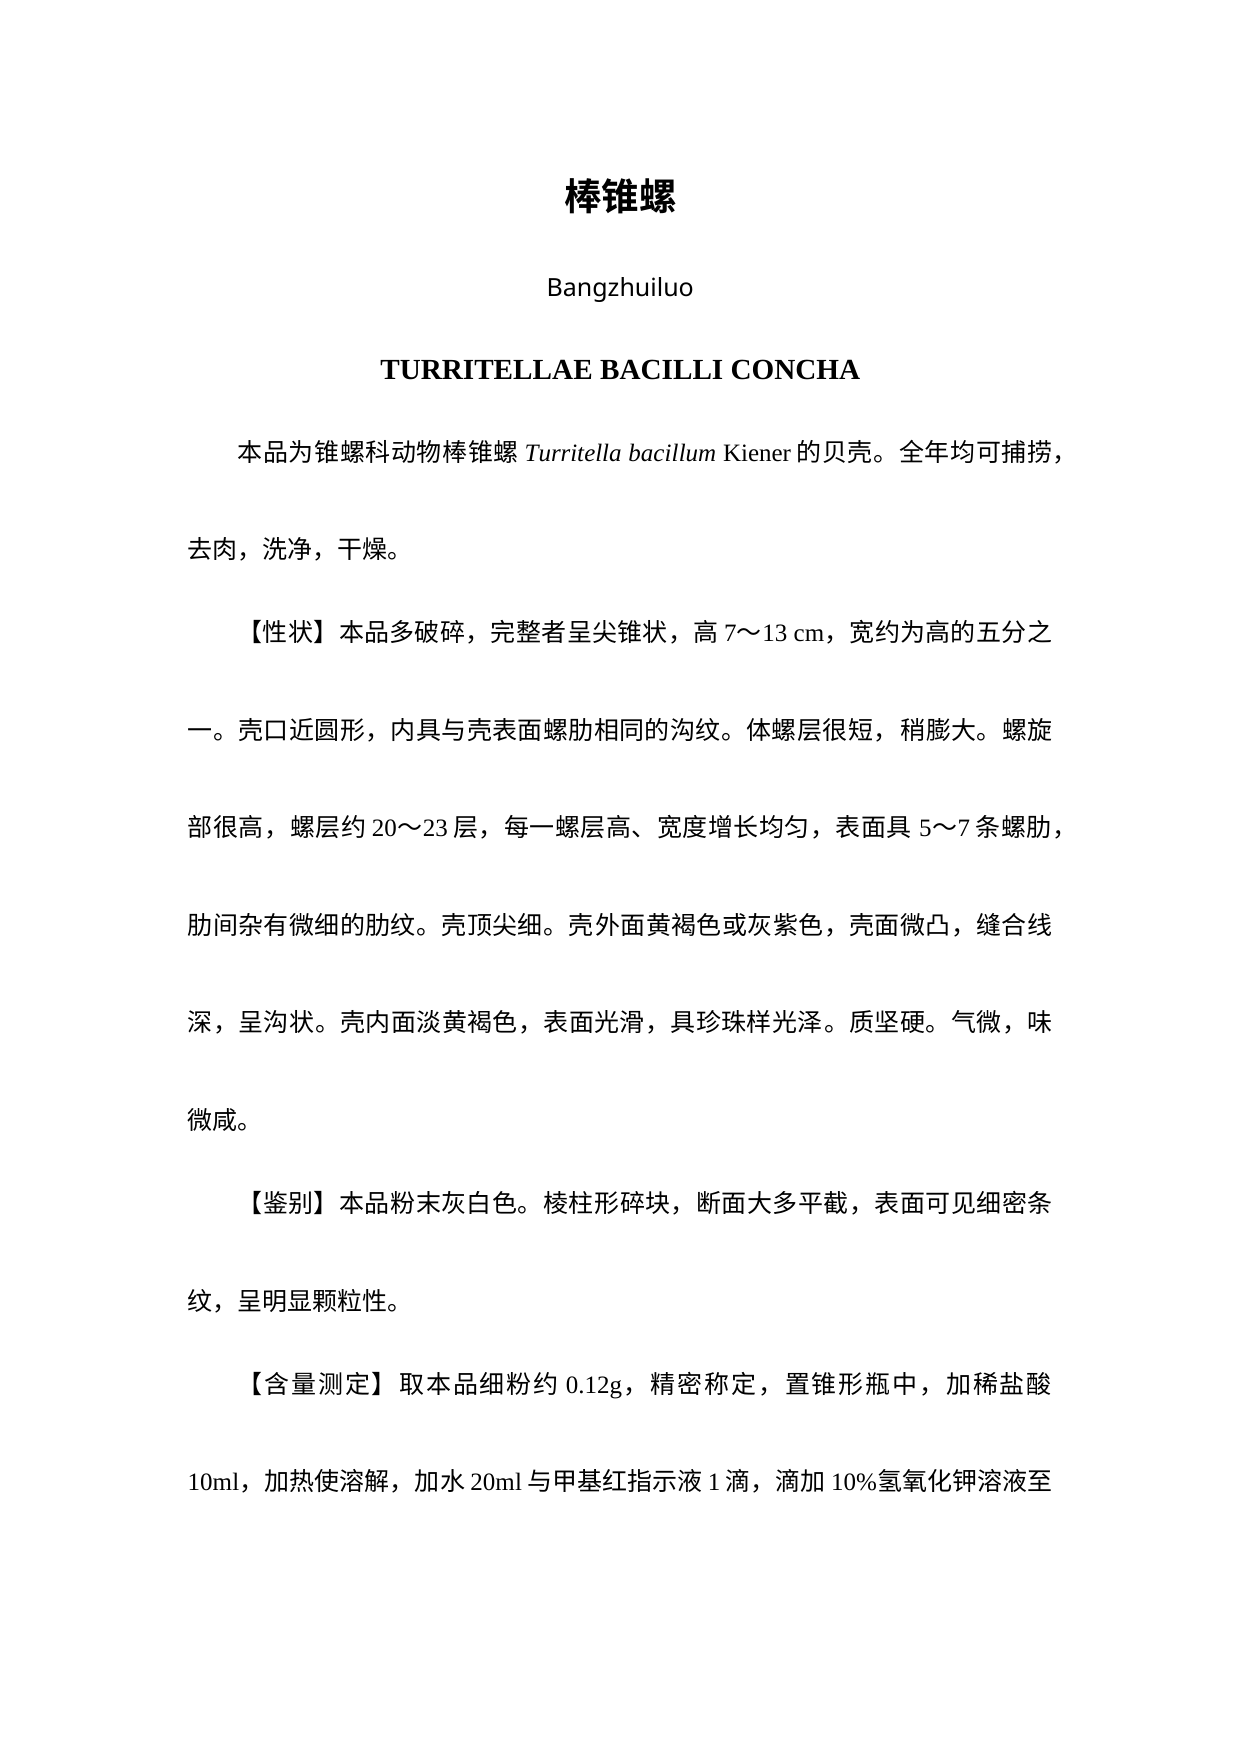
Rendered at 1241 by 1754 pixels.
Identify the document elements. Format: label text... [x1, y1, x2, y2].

text 【鉴别】本品粉末灰白色。棱柱形碎块，断面大多平截，表面可见细密条纹，呈明显颗粒性。 [187, 1169, 1053, 1332]
text 本品为锥螺科动物棒锥螺Turritella bacillum Kiener的贝壳。全年均可捕捞，去肉，洗净，干燥。 [187, 418, 1053, 580]
text Bangzhuiluo [187, 254, 1053, 319]
text 【性状】本品多破碎，完整者呈尖锥状，高7～13 cm，宽约为高的五分之一。壳口近圆形，内具与壳表面螺肋相同的沟纹。体螺层很短，稍膨大。螺旋部很高，螺层约20～23层，每一螺层高、宽度增长均匀，表面具5～7条螺肋，肋间杂有微细的肋纹。壳顶尖细。壳外面黄褐色或灰紫色，壳面微凸，缝合线深，呈沟状。壳内面淡黄褐色，表面光滑，具珍珠样光泽。质坚硬。气微，味微咸。 [187, 598, 1053, 1151]
text 棒锥螺 [187, 162, 1053, 227]
text TURRITELLAE BACILLI CONCHA [187, 336, 1053, 401]
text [187, 1350, 1053, 1512]
